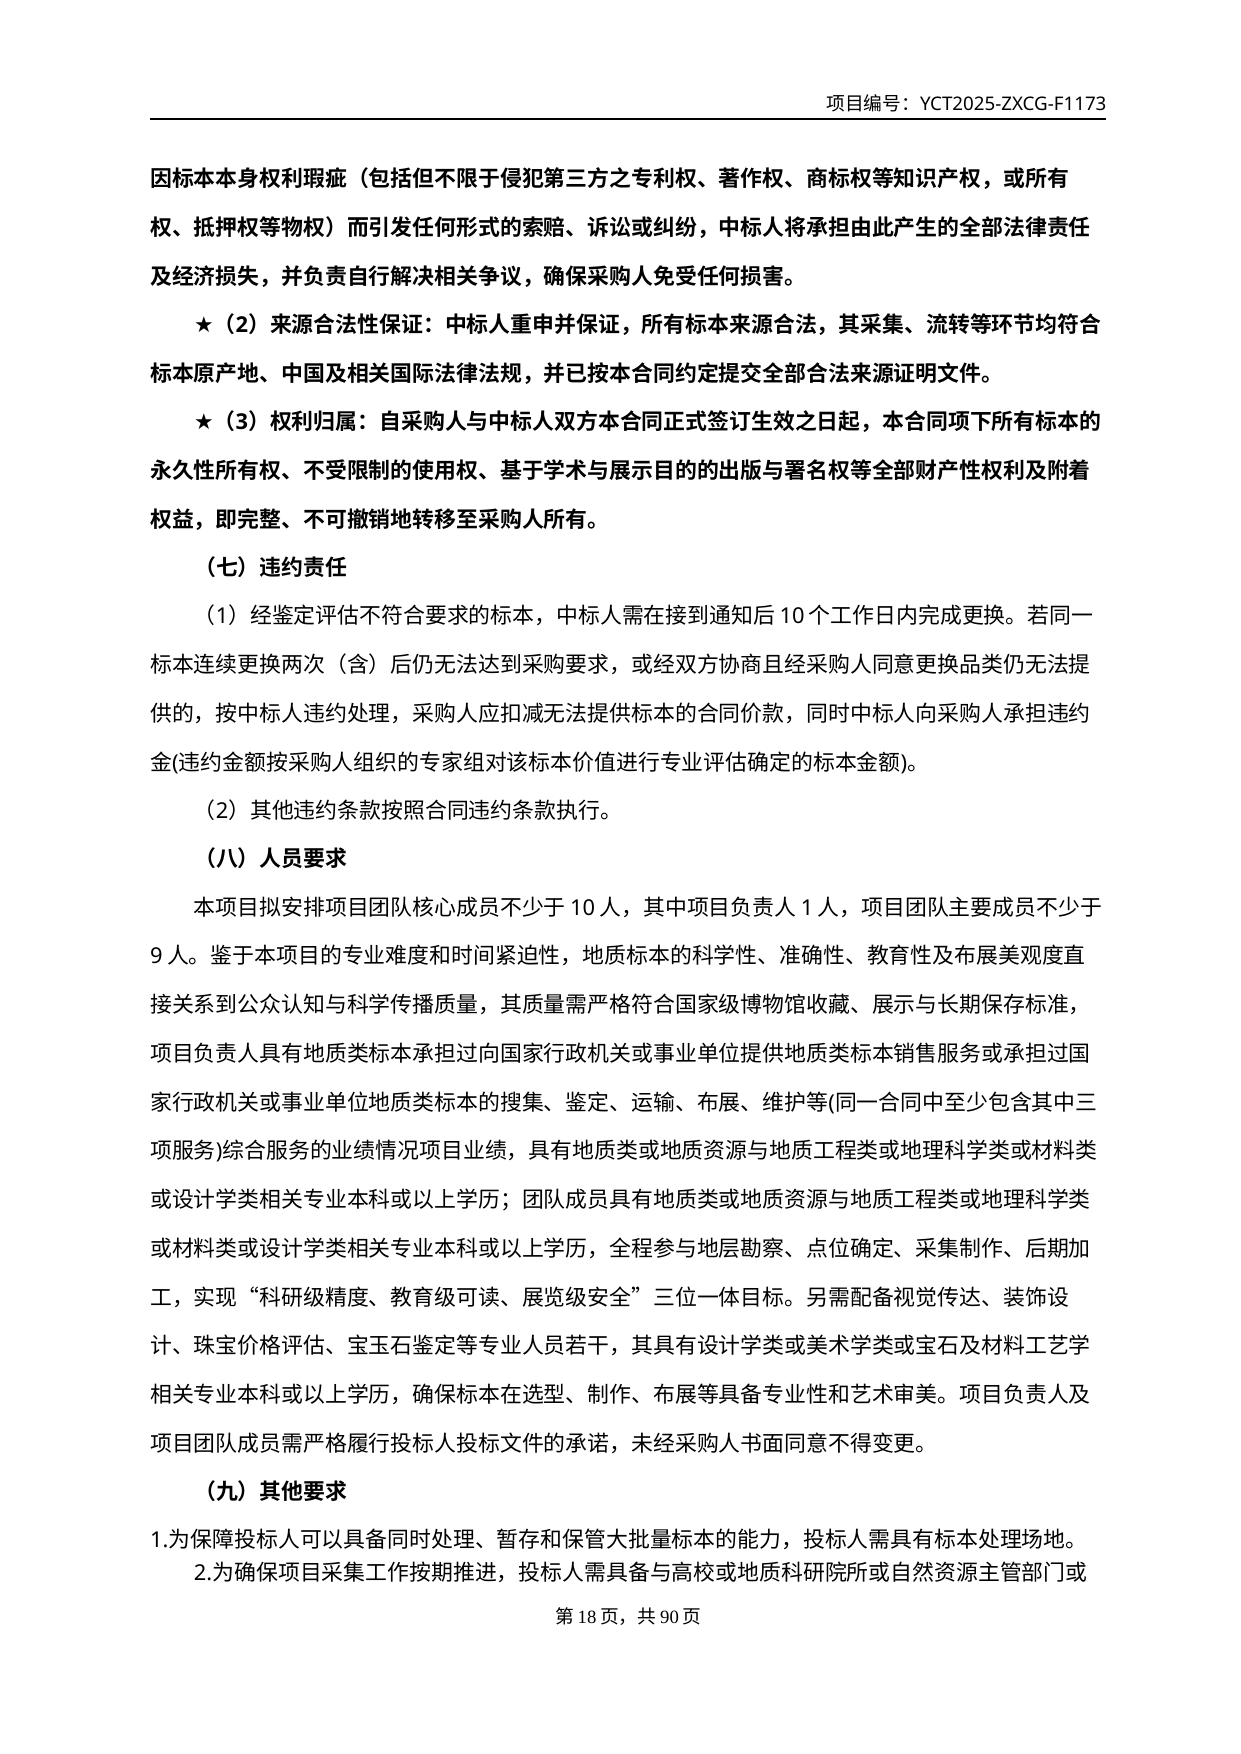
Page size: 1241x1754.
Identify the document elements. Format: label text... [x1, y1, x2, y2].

text （2）其他违约条款按照合同违约条款执行。 [150, 793, 1106, 825]
text 本项目拟安排项目团队核心成员不少于10人，其中项目负责人1人，项目团队主要成员不少于9人。鉴于本项目的专业难度和时间紧迫性，地质标本的科学性、准确性、教育性及布展美观度直接关系到公众认知与科学传播质量，其质量需严格符合国家级博物馆收藏、展示与长期保存标准，项目负责人具有地质类标本承担过向国家行政机关或事业单位提供地质类标本销售服务或承担过国家行政机关或事业单位地质类标本的搜集、鉴定、运输、布展、维护等(同一合同中至少包含其中三项服务)综合服务的业绩情况项目业绩，具有地质类或地质资源与地质工程类或地理科学类或材料类或设计学类相关专业本科或以上学历；团队成员具有地质类或地质资源与地质工程类或地理科学类或材料类或设计学类相关专业本科或以上学历，全程参与地层勘察、点位确定、采集制作、后期加工，实现“科研级精度、教育级可读、展览级安全”三位一体目标。另需配备视觉传达、装饰设计、珠宝价格评估、宝玉石鉴定等专业人员若干，其具有设计学类或美术学类或宝石及材料工艺学相关专业本科或以上学历，确保标本在选型、制作、布展等具备专业性和艺术审美。项目负责人及项目团队成员需严格履行投标人投标文件的承诺，未经采购人书面同意不得变更。 [150, 889, 1106, 1458]
text ★（3）权利归属：自采购人与中标人双方本合同正式签订生效之日起，本合同项下所有标本的永久性所有权、不受限制的使用权、基于学术与展示目的的出版与署名权等全部财产性权利及附着权益，即完整、不可撤销地转移至采购人所有。 [150, 404, 1106, 534]
text （1）经鉴定评估不符合要求的标本，中标人需在接到通知后10个工作日内完成更换。若同一标本连续更换两次（含）后仍无法达到采购要求，或经双方协商且经采购人同意更换品类仍无法提供的，按中标人违约处理，采购人应扣减无法提供标本的合同价款，同时中标人向采购人承担违约金(违约金额按采购人组织的专家组对该标本价值进行专业评估确定的标本金额)。 [150, 598, 1106, 777]
text （七）违约责任 [150, 550, 1106, 582]
text （八）人员要求 [150, 841, 1106, 873]
list （九）其他要求 [150, 1474, 1106, 1506]
text ★（2）来源合法性保证：中标人重申并保证，所有标本来源合法，其采集、流转等环节均符合标本原产地、中国及相关国际法律法规，并已按本合同约定提交全部合法来源证明文件。 [150, 307, 1106, 388]
text 1.为保障投标人可以具备同时处理、暂存和保管大批量标本的能力，投标人需具有标本处理场地。 [150, 1522, 1106, 1555]
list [150, 1555, 1106, 1587]
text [150, 161, 1106, 291]
